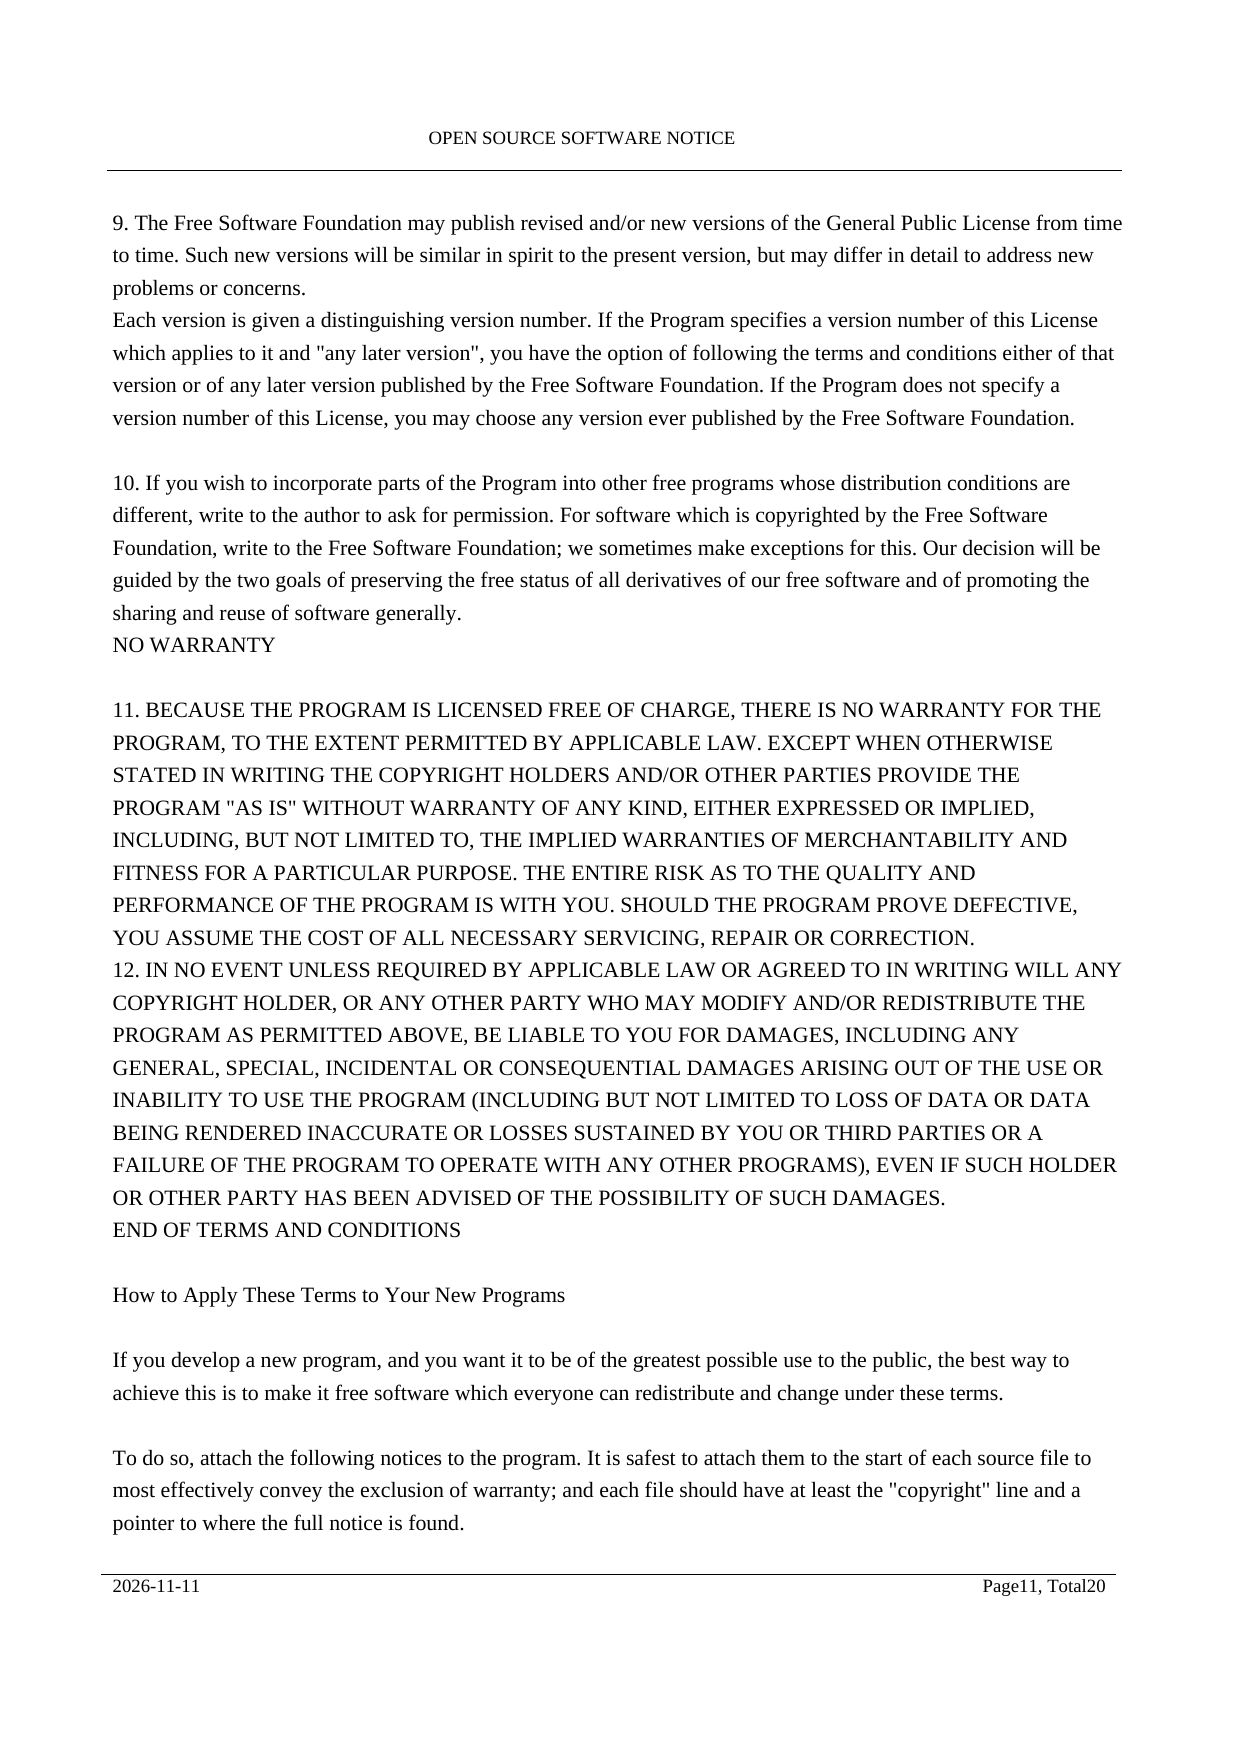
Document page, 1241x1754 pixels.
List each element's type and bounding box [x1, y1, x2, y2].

text [112, 206, 1128, 1539]
